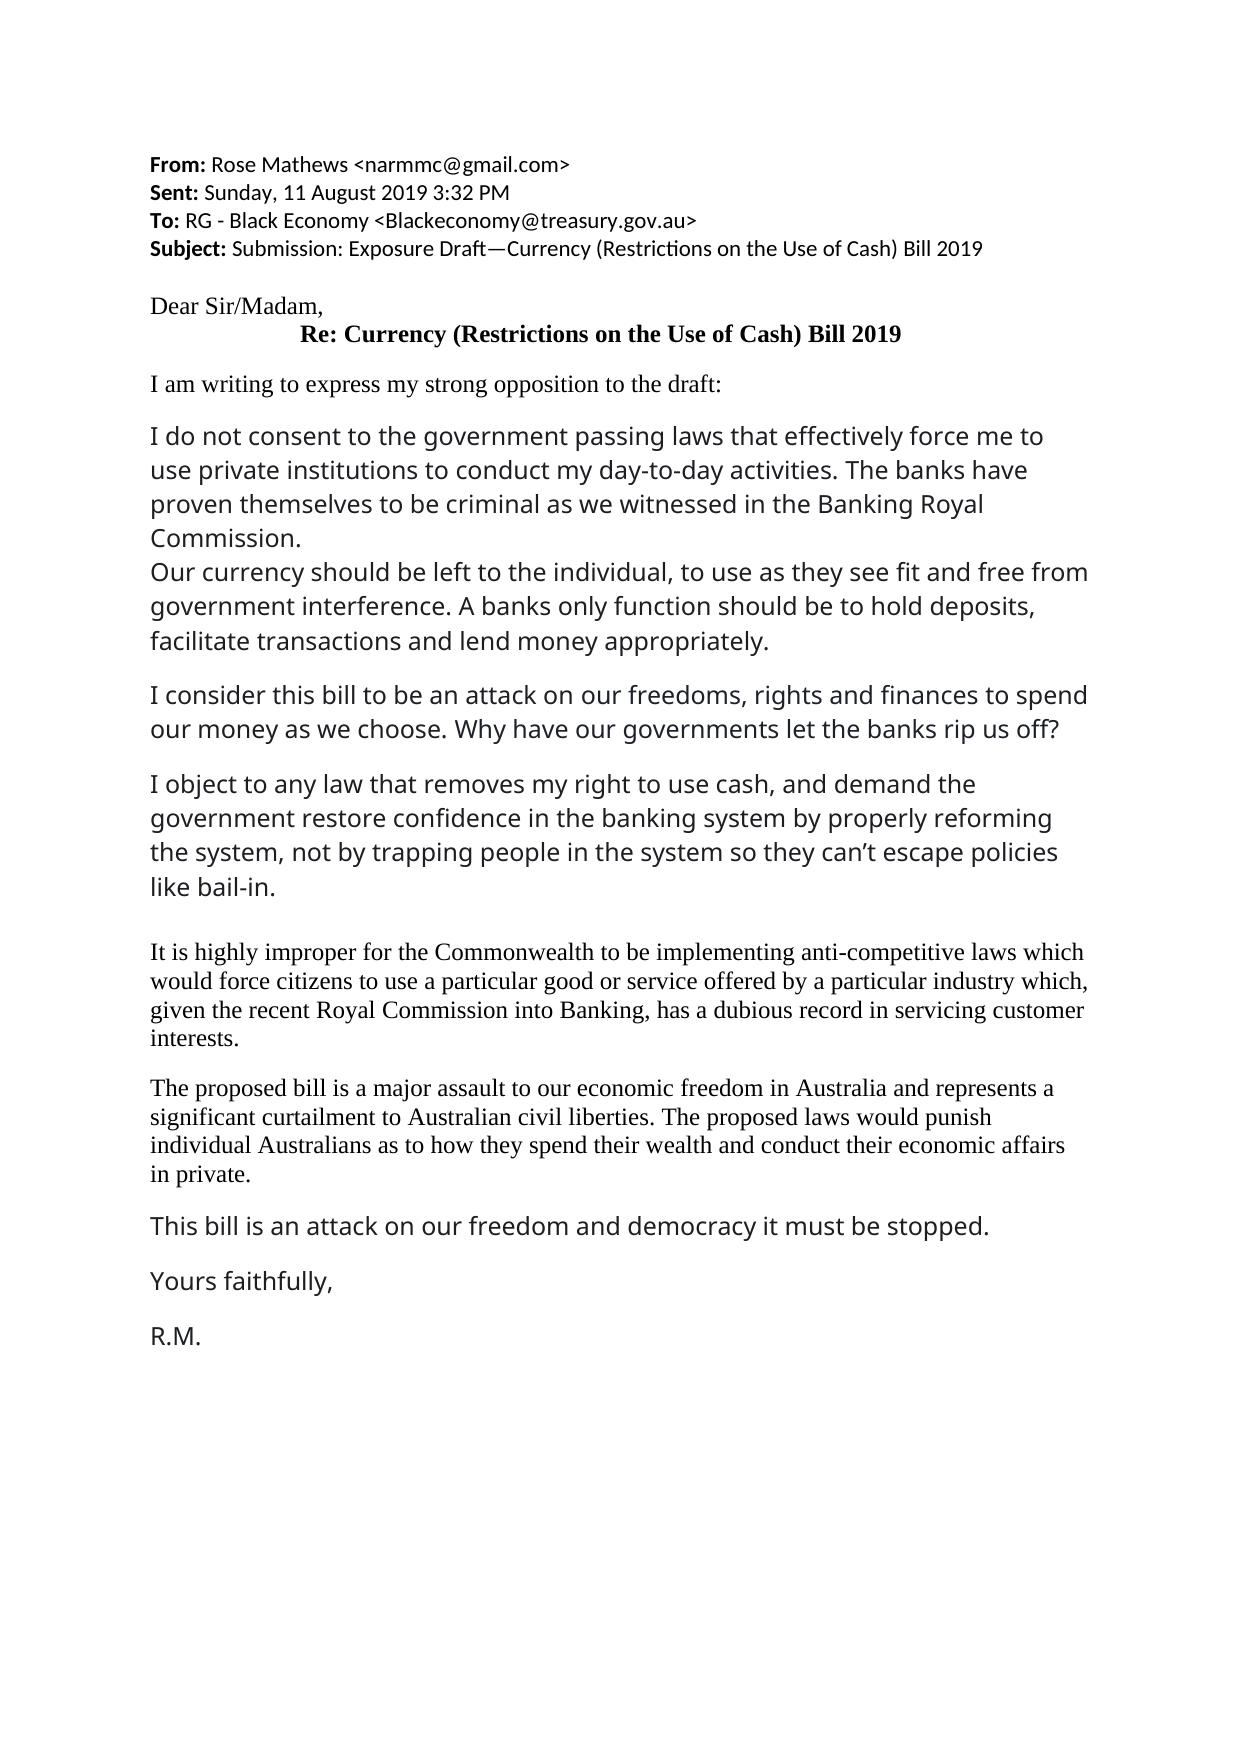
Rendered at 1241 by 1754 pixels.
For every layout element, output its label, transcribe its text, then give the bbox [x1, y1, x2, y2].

text This bill is an attack on our freedom and democracy it must be stopped. [150, 1209, 1090, 1243]
text Dear Sir/Madam, [150, 291, 1090, 319]
text I do not consent to the government passing laws that effectively force me to use private institutions to conduct my day-to-day activities. The banks have proven themselves to be criminal as we witnessed in the Banking Royal Commission. Our currency should be left to the individual, to use as they see fit and free from government interference. A banks only function should be to hold deposits, facilitate transactions and lend money appropriately. [150, 419, 1090, 657]
text R.M. [150, 1319, 1090, 1353]
text The proposed bill is a major assault to our economic freedom in Australia and represents a significant curtailment to Australian civil liberties. The proposed laws would punish individual Australians as to how they spend their wealth and conduct their economic affairs in private. [150, 1073, 1090, 1188]
text I consider this bill to be an attack on our freedoms, rights and finances to spend our money as we choose. Why have our governments let the banks rip us off? [150, 678, 1090, 746]
text Re: Currency (Restrictions on the Use of Cash) Bill 2019 [225, 319, 1090, 348]
text I object to any law that removes my right to use cash, and demand the government restore confidence in the banking system by properly reforming the system, not by trapping people in the system so they can’t escape policies like bail-in. It is highly improper for the Commonwealth to be implementing anti-competitive laws which would force citizens to use a particular good or service offered by a particular industry which, given the recent Royal Commission into Banking, has a dubious record in servicing customer interests. [150, 767, 1090, 1052]
text Yours faithfully, [150, 1264, 1090, 1298]
text From: Rose Mathews <narmmc@gmail.com> Sent: Sunday, 11 August 2019 3:32 PM To: RG - Black Economy <Blackeconomy@treasury.gov.au> Subject: Submission: Exposure Draft—Currency (Restrictions on the Use of Cash) Bill 2019 [150, 150, 1090, 262]
text I am writing to express my strong opposition to the draft: [150, 369, 1090, 398]
